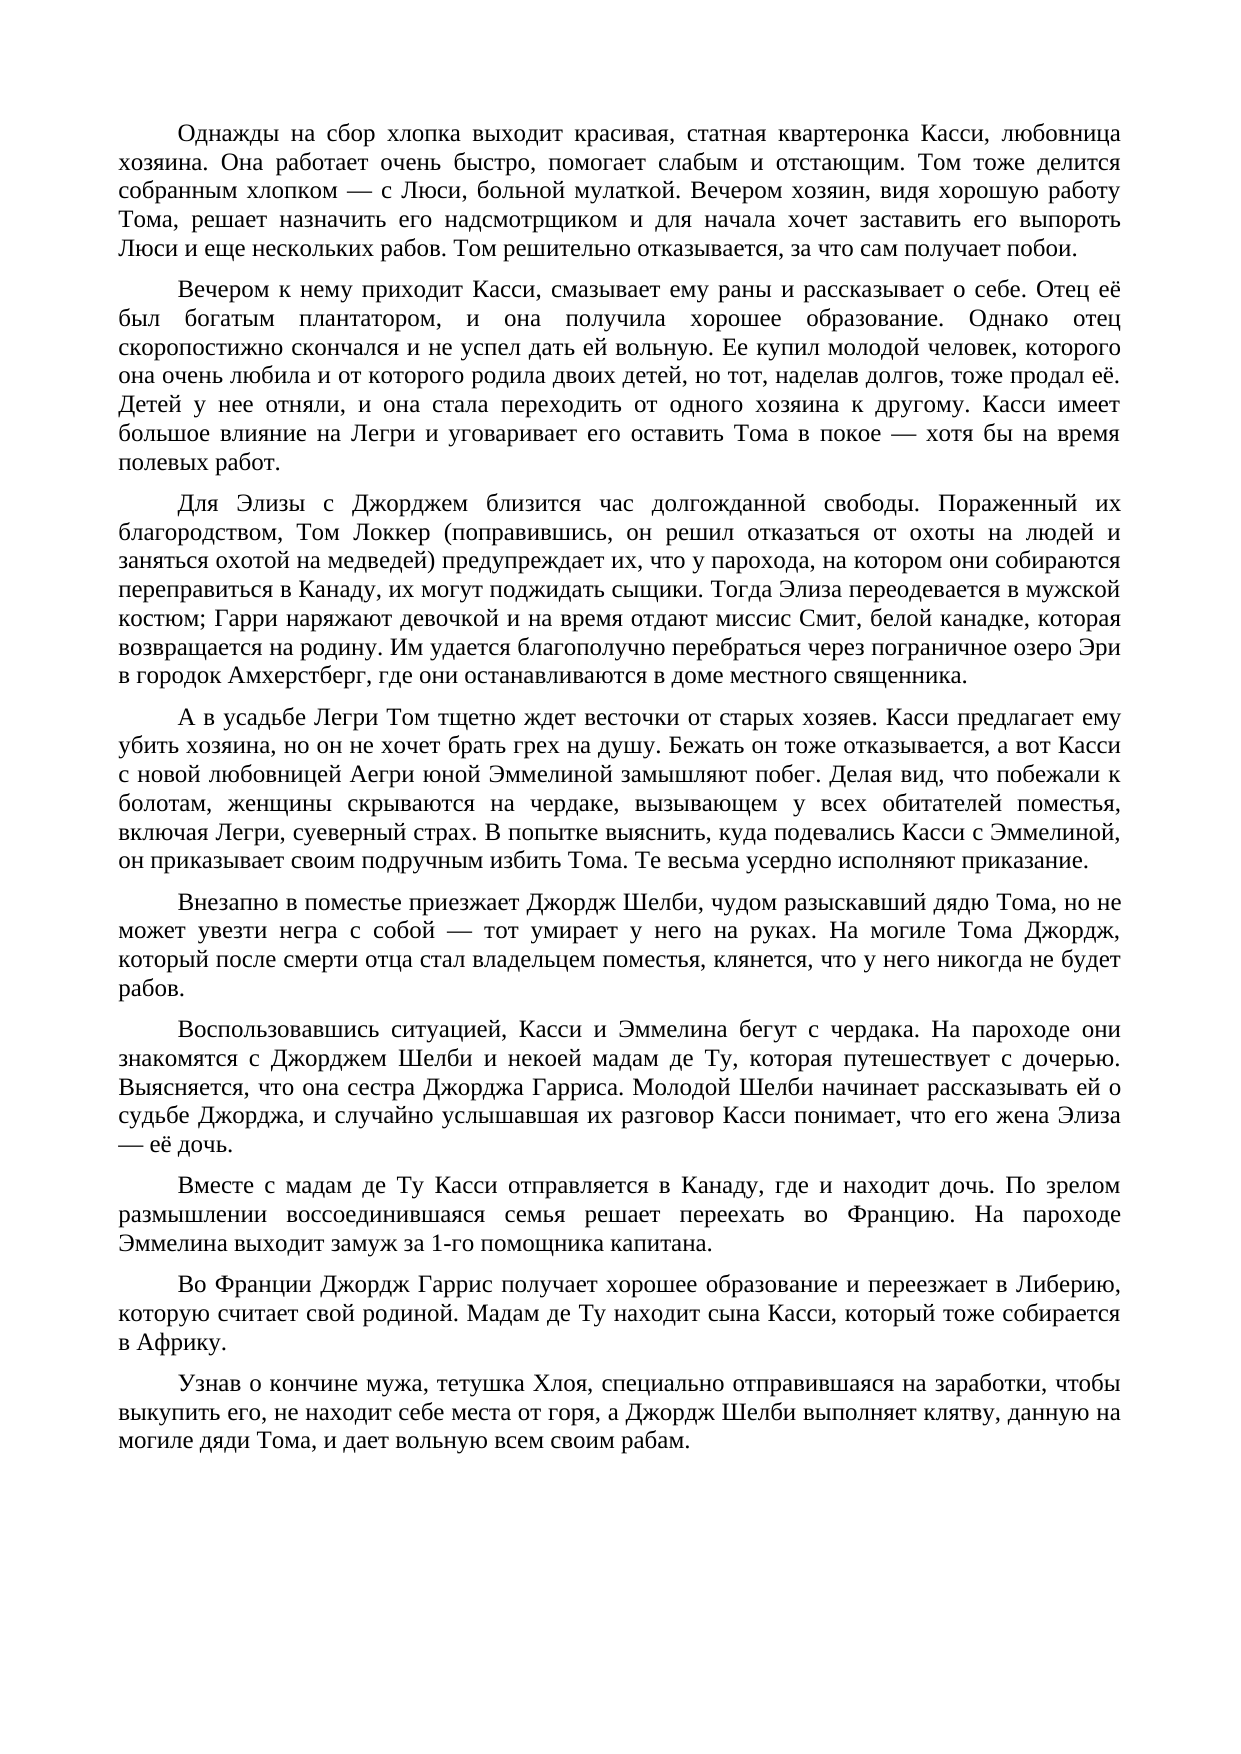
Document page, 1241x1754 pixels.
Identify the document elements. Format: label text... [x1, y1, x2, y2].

text Вместе с мадам де Ту Касси отправляется в Канаду, где и находит дочь. По зрелом размышлении воссоединившаяся семья решает переехать во Францию. На пароходе Эммелина выходит замуж за 1-го помощника капитана. [118, 1171, 1122, 1257]
text Для Элизы с Джорджем близится час долгожданной свободы. Пораженный их благородством, Том Локкер (поправившись, он решил отказаться от охоты на людей и заняться охотой на медведей) предупреждает их, что у парохода, на котором они собираются переправиться в Канаду, их могут поджидать сыщики. Тогда Элиза переодевается в мужской костюм; Гарри наряжают девочкой и на время отдают миссис Смит, белой канадке, которая возвращается на родину. Им удается благополучно перебраться через пограничное озеро Эри в городок Амхерстберг, где они останавливаются в доме местного священника. [118, 488, 1122, 689]
text Однажды на сбор хлопка выходит красивая, статная квартеронка Касси, любовница хозяина. Она работает очень быстро, помогает слабым и отстающим. Том тоже делится собранным хлопком — с Люси, больной мулаткой. Вечером хозяин, видя хорошую работу Тома, решает назначить его надсмотрщиком и для начала хочет заставить его выпороть Люси и еще нескольких рабов. Том решительно отказывается, за что сам получает побои. [118, 118, 1122, 262]
text А в усадьбе Легри Том тщетно ждет весточки от старых хозяев. Касси предлагает ему убить хозяина, но он не хочет брать грех на душу. Бежать он тоже отказывается, а вот Касси с новой любовницей Аегри юной Эммелиной замышляют побег. Делая вид, что побежали к болотам, женщины скрываются на чердаке, вызывающем у всех обитателей поместья, включая Легри, суеверный страх. В попытке выяснить, куда подевались Касси с Эммелиной, он приказывает своим подручным избить Тома. Те весьма усердно исполняют приказание. [118, 702, 1122, 874]
text Вечером к нему приходит Касси, смазывает ему раны и рассказывает о себе. Отец её был богатым плантатором, и она получила хорошее образование. Однако отец скоропостижно скончался и не успел дать ей вольную. Ее купил молодой человек, которого она очень любила и от которого родила двоих детей, но тот, наделав долгов, тоже продал её. Детей у нее отняли, и она стала переходить от одного хозяина к другому. Касси имеет большое влияние на Легри и уговаривает его оставить Тома в покое — хотя бы на время полевых работ. [118, 274, 1122, 476]
text Во Франции Джордж Гаррис получает хорошее образование и переезжает в Либерию, которую считает свой родиной. Мадам де Ту находит сына Касси, который тоже собирается в Африку. [118, 1269, 1122, 1356]
text Узнав о кончине мужа, тетушка Хлоя, специально отправившаяся на заработки, чтобы выкупить его, не находит себе места от горя, а Джордж Шелби выполняет клятву, данную на могиле дяди Тома, и дает вольную всем своим рабам. [118, 1368, 1122, 1454]
text Воспользовавшись ситуацией, Касси и Эммелина бегут с чердака. На пароходе они знакомятся с Джорджем Шелби и некоей мадам де Ту, которая путешествует с дочерью. Выясняется, что она сестра Джорджа Гарриса. Молодой Шелби начинает рассказывать ей о судьбе Джорджа, и случайно услышавшая их разговор Касси понимает, что его жена Элиза — её дочь. [118, 1014, 1122, 1158]
text Внезапно в поместье приезжает Джордж Шелби, чудом разыскавший дядю Тома, но не может увезти негра с собой — тот умирает у него на руках. На могиле Тома Джордж, который после смерти отца стал владельцем поместья, клянется, что у него никогда не будет рабов. [118, 887, 1122, 1002]
